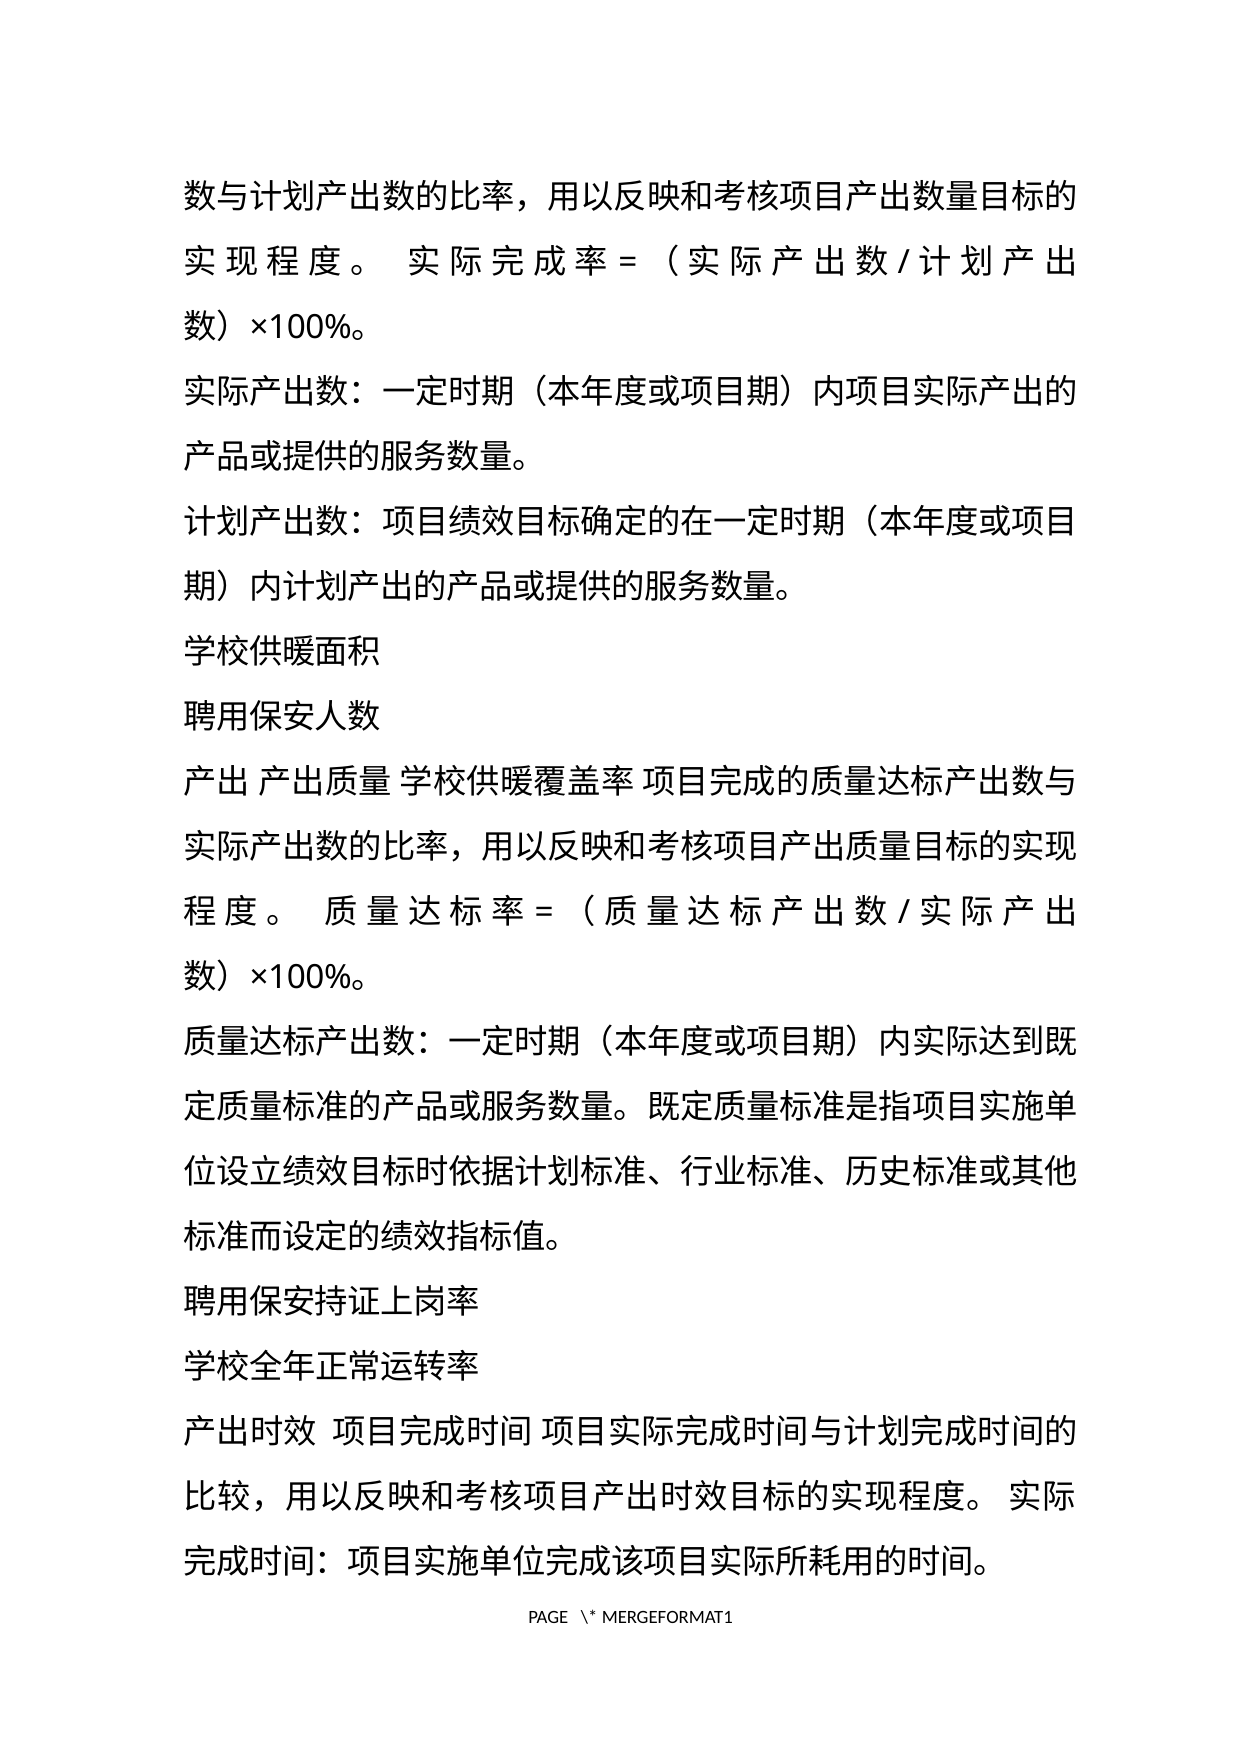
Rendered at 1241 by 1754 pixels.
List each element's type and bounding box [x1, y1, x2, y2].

text [183, 162, 1078, 1592]
